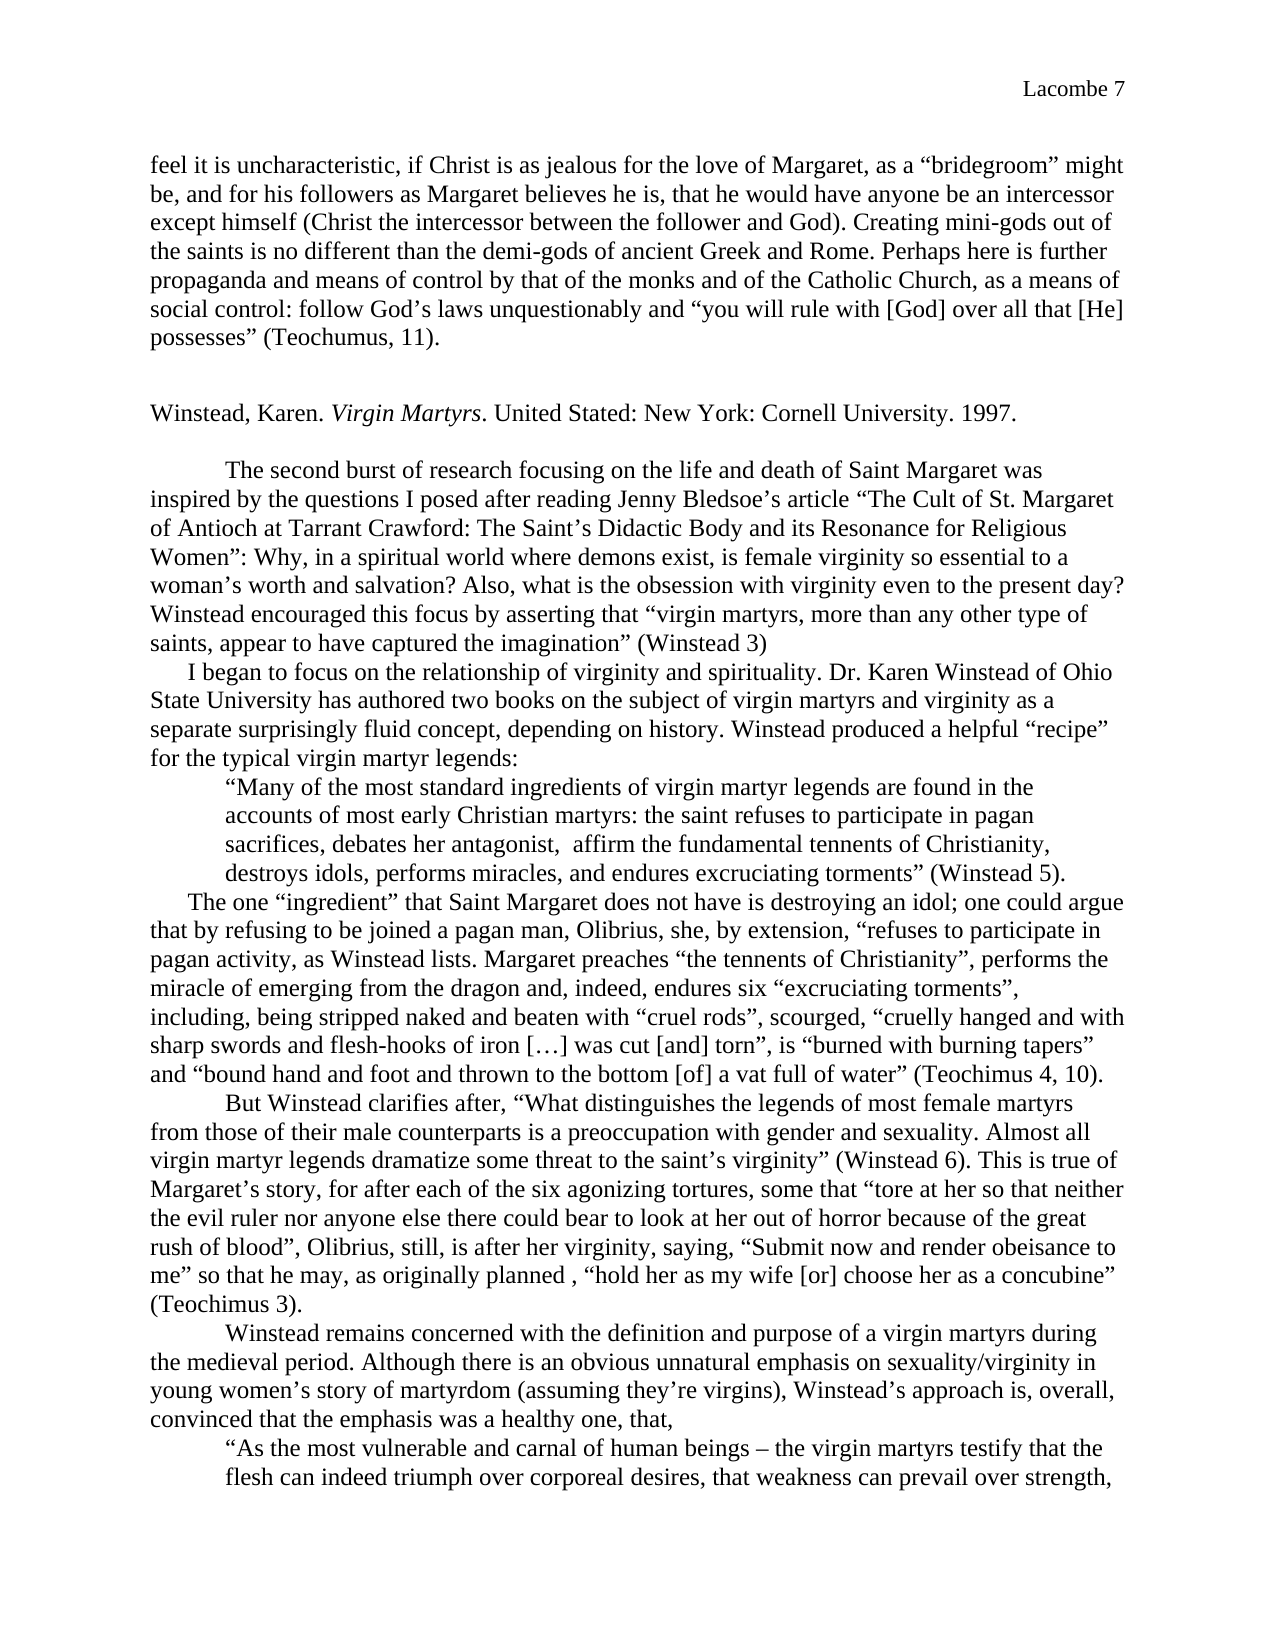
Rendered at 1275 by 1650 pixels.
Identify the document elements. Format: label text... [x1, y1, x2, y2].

text The second burst of research focusing on the life and death of Saint Margaret was inspired by the questions I posed after reading Jenny Bledsoe’s article “The Cult of St. Margaret of Antioch at Tarrant Crawford: The Saint’s Didactic Body and its Resonance for Religious Women”: Why, in a spiritual world where demons exist, is female virginity so essential to a woman’s worth and salvation? Also, what is the obsession with virginity even to the present day? Winstead encouraged this focus by asserting that “virgin martyrs, more than any other type of saints, appear to have captured the imagination” (Winstead 3) [150, 456, 1125, 657]
text I began to focus on the relationship of virginity and spirituality. Dr. Karen Winstead of Ohio State University has authored two books on the subject of virgin martyrs and virginity as a separate surprisingly fluid concept, depending on history. Winstead produced a helpful “recipe” for the typical virgin martyr legends: [150, 657, 1125, 772]
list “Many of the most standard ingredients of virgin martyr legends are found in the accounts of most early Christian martyrs: the saint refuses to participate in pagan sacrifices, debates her antagonist, affirm the fundamental tennents of Christianity, destroys idols, performs miracles, and endures excruciating torments” (Winstead 5). [225, 772, 1125, 887]
text Winstead remains concerned with the definition and purpose of a virgin martyrs during the medieval period. Although there is an obvious unnatural emphasis on sexuality/virginity in young women’s story of martyrdom (assuming they’re virgins), Winstead’s approach is, overall, convinced that the emphasis was a healthy one, that, [150, 1318, 1125, 1433]
text Winstead, Karen. Virgin Martyrs. United Stated: New York: Cornell University. 1997. [150, 398, 1125, 427]
text But Winstead clarifies after, “What distinguishes the legends of most female martyrs from those of their male counterparts is a preoccupation with gender and sexuality. Almost all virgin martyr legends dramatize some threat to the saint’s virginity” (Winstead 6). This is true of Margaret’s story, for after each of the six agonizing tortures, some that “tore at her so that neither the evil ruler nor anyone else there could bear to look at her out of horror because of the great rush of blood”, Olibrius, still, is after her virginity, saying, “Submit now and render obeisance to me” so that he may, as originally planned , “hold her as my wife [or] choose her as a concubine” (Teochimus 3). [150, 1088, 1125, 1318]
text The one “ingredient” that Saint Margaret does not have is destroying an idol; one could argue that by refusing to be joined a pagan man, Olibrius, she, by extension, “refuses to participate in pagan activity, as Winstead lists. Margaret preaches “the tennents of Christianity”, performs the miracle of emerging from the dragon and, indeed, endures six “excruciating torments”, including, being stripped naked and beaten with “cruel rods”, scourged, “cruelly hanged and with sharp swords and flesh-hooks of iron […] was cut [and] torn”, is “burned with burning tapers” and “bound hand and foot and thrown to the bottom [of] a vat full of water” (Teochimus 4, 10). [150, 887, 1125, 1088]
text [225, 1433, 1125, 1491]
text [150, 150, 1125, 351]
